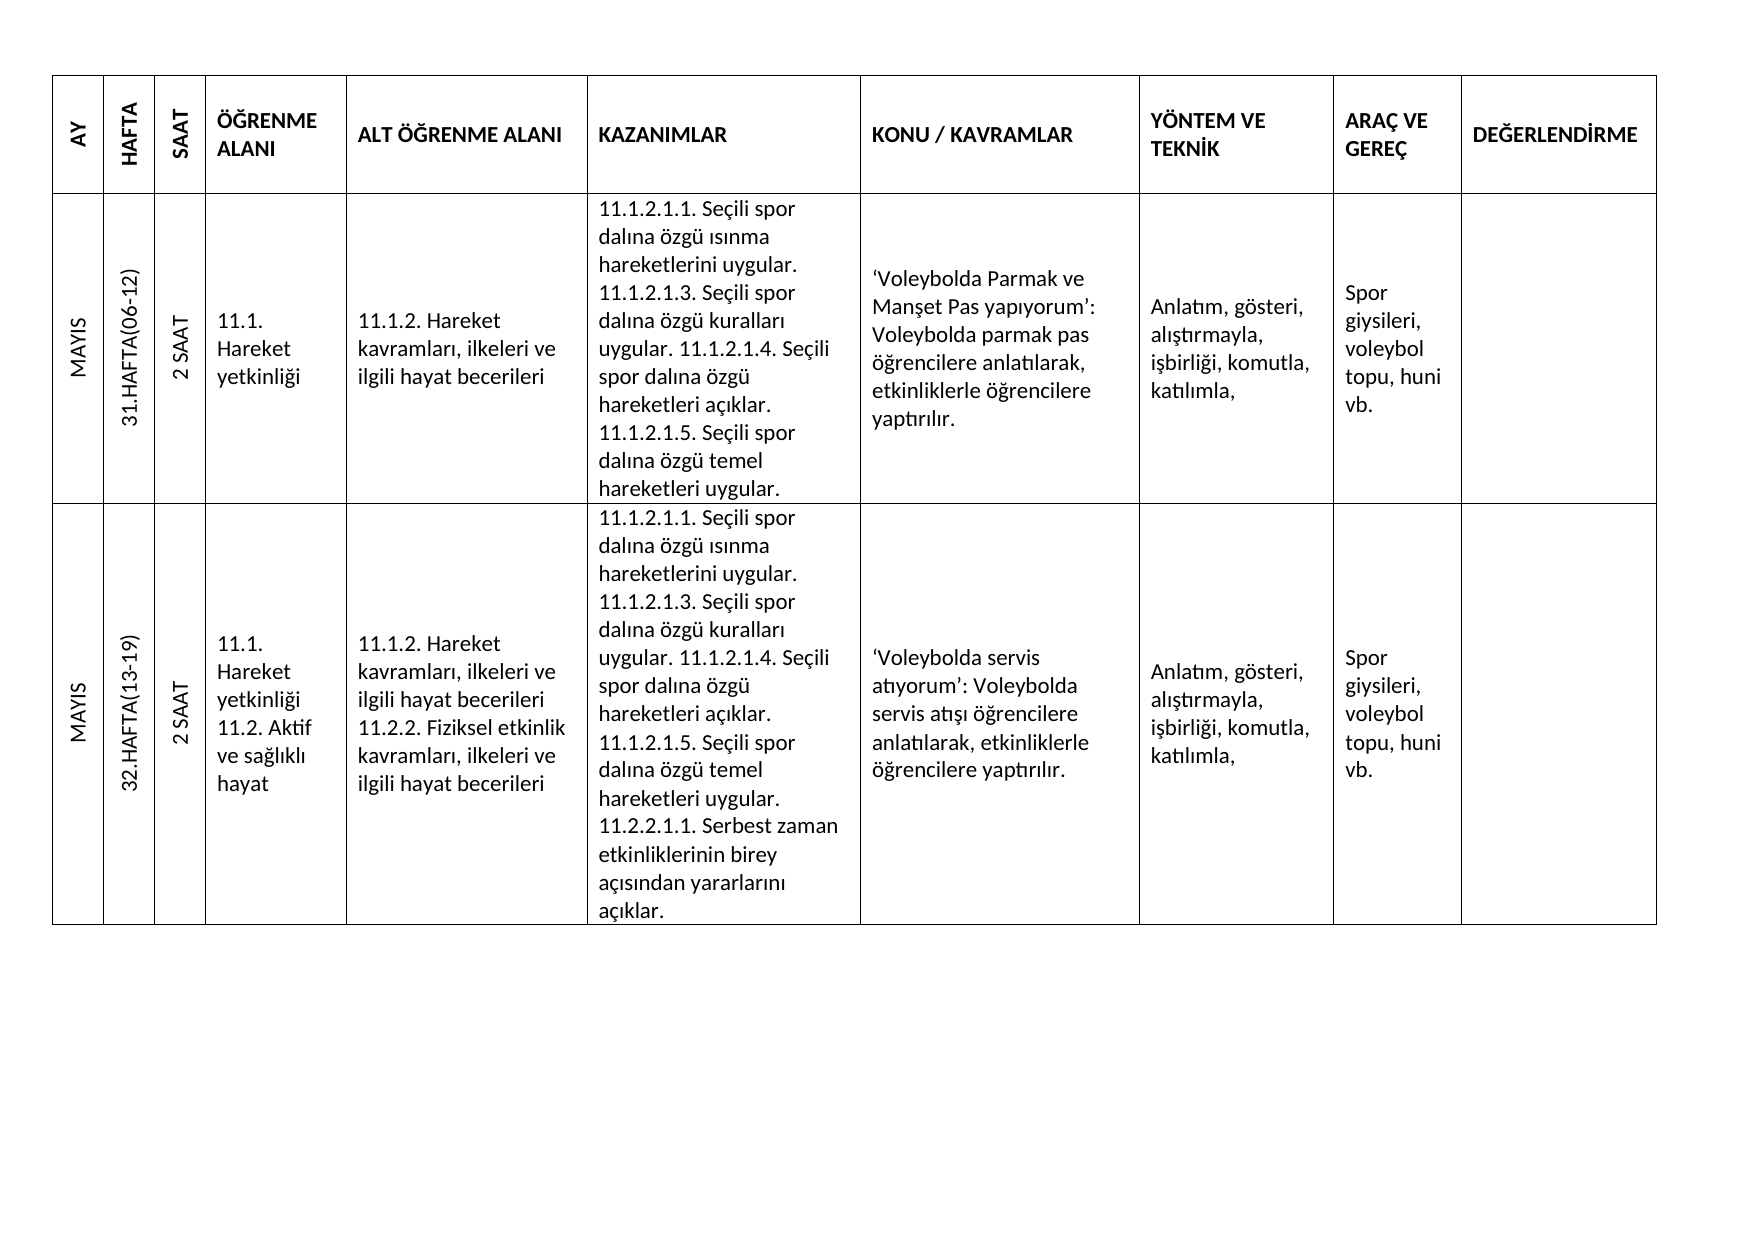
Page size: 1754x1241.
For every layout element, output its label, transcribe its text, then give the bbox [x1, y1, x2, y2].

table_cell 11.1.2.1.1. Seçili spor dalına özgü ısınma hareketlerini uygular. 11.1.2.1.3. Seçili spor dalına özgü kuralları uygular. 11.1.2.1.4. Seçili spor dalına özgü hareketleri açıklar. 11.1.2.1.5. Seçili spor dalına özgü temel hareketleri uygular. [588, 194, 860, 502]
table_cell ‘Voleybolda Parmak ve Manşet Pas yapıyorum’: Voleybolda parmak pas öğrencilere anlatılarak, etkinliklerle öğrencilere yaptırılır. [861, 194, 1139, 502]
table_cell 11.1. Hareket yetkinliği [206, 194, 346, 502]
table_cell 32.HAFTA(13-19) [104, 504, 154, 924]
table_header SAAT [155, 76, 205, 193]
table_cell 11.1.2.1.1. Seçili spor dalına özgü ısınma hareketlerini uygular. 11.1.2.1.3. Seçili spor dalına özgü kuralları uygular. 11.1.2.1.4. Seçili spor dalına özgü hareketleri açıklar. 11.1.2.1.5. Seçili spor dalına özgü temel hareketleri uygular. 11.2.2.1.1. Serbest zaman etkinliklerinin birey açısından yararlarını açıklar. [588, 504, 860, 924]
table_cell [206, 504, 346, 924]
table_header HAFTA [104, 76, 154, 193]
table_cell Anlatım, gösteri, alıştırmayla, işbirliği, komutla, katılımla, [1140, 194, 1333, 502]
table_header KONU / KAVRAMLAR [861, 76, 1139, 193]
table_header ALT ÖĞRENME ALANI [347, 76, 587, 193]
table_cell MAYIS [53, 194, 103, 502]
table_cell Spor giysileri, voleybol topu, huni vb. [1334, 194, 1461, 502]
table_cell 11.1.2. Hareket kavramları, ilkeleri ve ilgili hayat becerileri [347, 194, 587, 502]
table_cell [1462, 194, 1656, 502]
table_cell Spor giysileri, voleybol topu, huni vb. [1334, 504, 1461, 924]
table_header YÖNTEM VE TEKNİK [1140, 76, 1333, 193]
table_cell ‘Voleybolda servis atıyorum’: Voleybolda servis atışı öğrencilere anlatılarak, etkinliklerle öğrencilere yaptırılır. [861, 504, 1139, 924]
table_cell MAYIS [53, 504, 103, 924]
table_header AY [53, 76, 103, 193]
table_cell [1140, 504, 1333, 924]
table_header KAZANIMLAR [588, 76, 860, 193]
table_header DEĞERLENDİRME [1462, 76, 1656, 193]
table_cell 2 SAAT [155, 504, 205, 924]
table_cell 11.1.2. Hareket kavramları, ilkeleri ve ilgili hayat becerileri 11.2.2. Fiziksel etkinlik kavramları, ilkeleri ve ilgili hayat becerileri [347, 504, 587, 924]
table_cell [1462, 504, 1656, 924]
table_header ÖĞRENME ALANI [206, 76, 346, 193]
table_cell 31.HAFTA(06-12) [104, 194, 154, 502]
table_cell 2 SAAT [155, 194, 205, 502]
table_header ARAÇ VE GEREÇ [1334, 76, 1461, 193]
